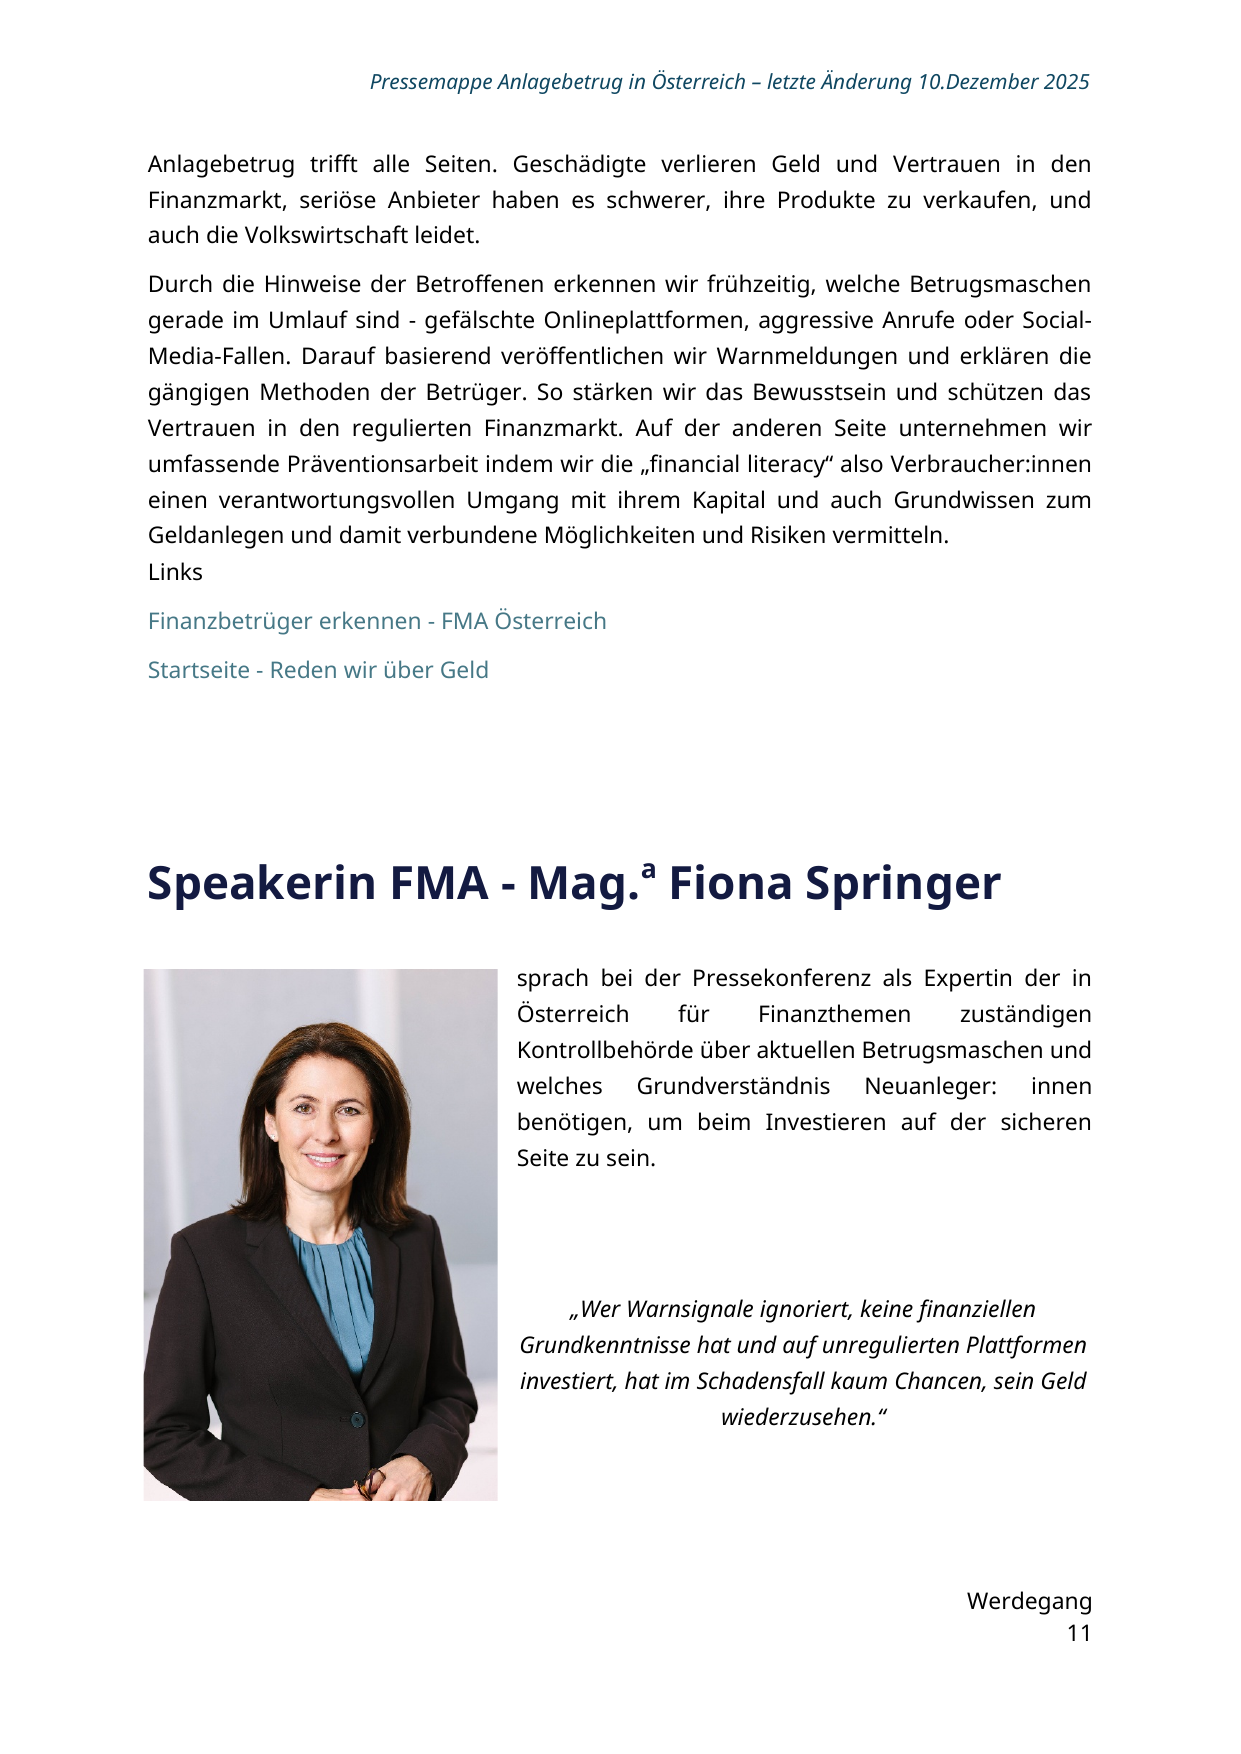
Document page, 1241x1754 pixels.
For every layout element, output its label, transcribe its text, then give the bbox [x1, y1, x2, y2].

text Startseite - Reden wir über Geld [148, 654, 1093, 685]
text „Wer Warnsignale ignoriert, keine finanziellen Grundkenntnisse hat und auf unregulierten Plattformen investiert, hat im Schadensfall kaum Chancen, sein Geld wiederzusehen.“ [498, 1293, 1093, 1432]
text Finanzbetrüger erkennen - FMA Österreich [148, 604, 1093, 636]
text sprach bei der Pressekonferenz als Expertin der in Österreich für Finanzthemen zuständigen Kontrollbehörde über aktuellen Betrugsmaschen und welches Grundverständnis Neuanleger: innen benötigen, um beim Investieren auf der sicheren Seite zu sein. [148, 962, 1093, 1173]
text Speakerin FMA - Mag.a Fiona Springer [148, 850, 1093, 913]
text Durch die Hinweise der Betroffenen erkennen wir frühzeitig, welche Betrugsmaschen gerade im Umlauf sind - gefälschte Onlineplattformen, aggressive Anrufe oder Social-Media-Fallen. Darauf basierend veröffentlichen wir Warnmeldungen und erklären die gängigen Methoden der Betrüger. So stärken wir das Bewusstsein und schützen das Vertrauen in den regulierten Finanzmarkt. Auf der anderen Seite unternehmen wir umfassende Präventionsarbeit indem wir die „financial literacy“ also Verbraucher:innen einen verantwortungsvollen Umgang mit ihrem Kapital und auch Grundwissen zum Geldanlegen und damit verbundene Möglichkeiten und Risiken vermitteln. [148, 268, 1093, 551]
picture [143, 969, 498, 1501]
text Anlagebetrug trifft alle Seiten. Geschädigte verlieren Geld und Vertrauen in den Finanzmarkt, seriöse Anbieter haben es schwerer, ihre Produkte zu verkaufen, und auch die Volkswirtschaft leidet. [148, 148, 1093, 251]
text Werdegang [148, 1585, 1093, 1616]
text Links [148, 555, 1093, 587]
